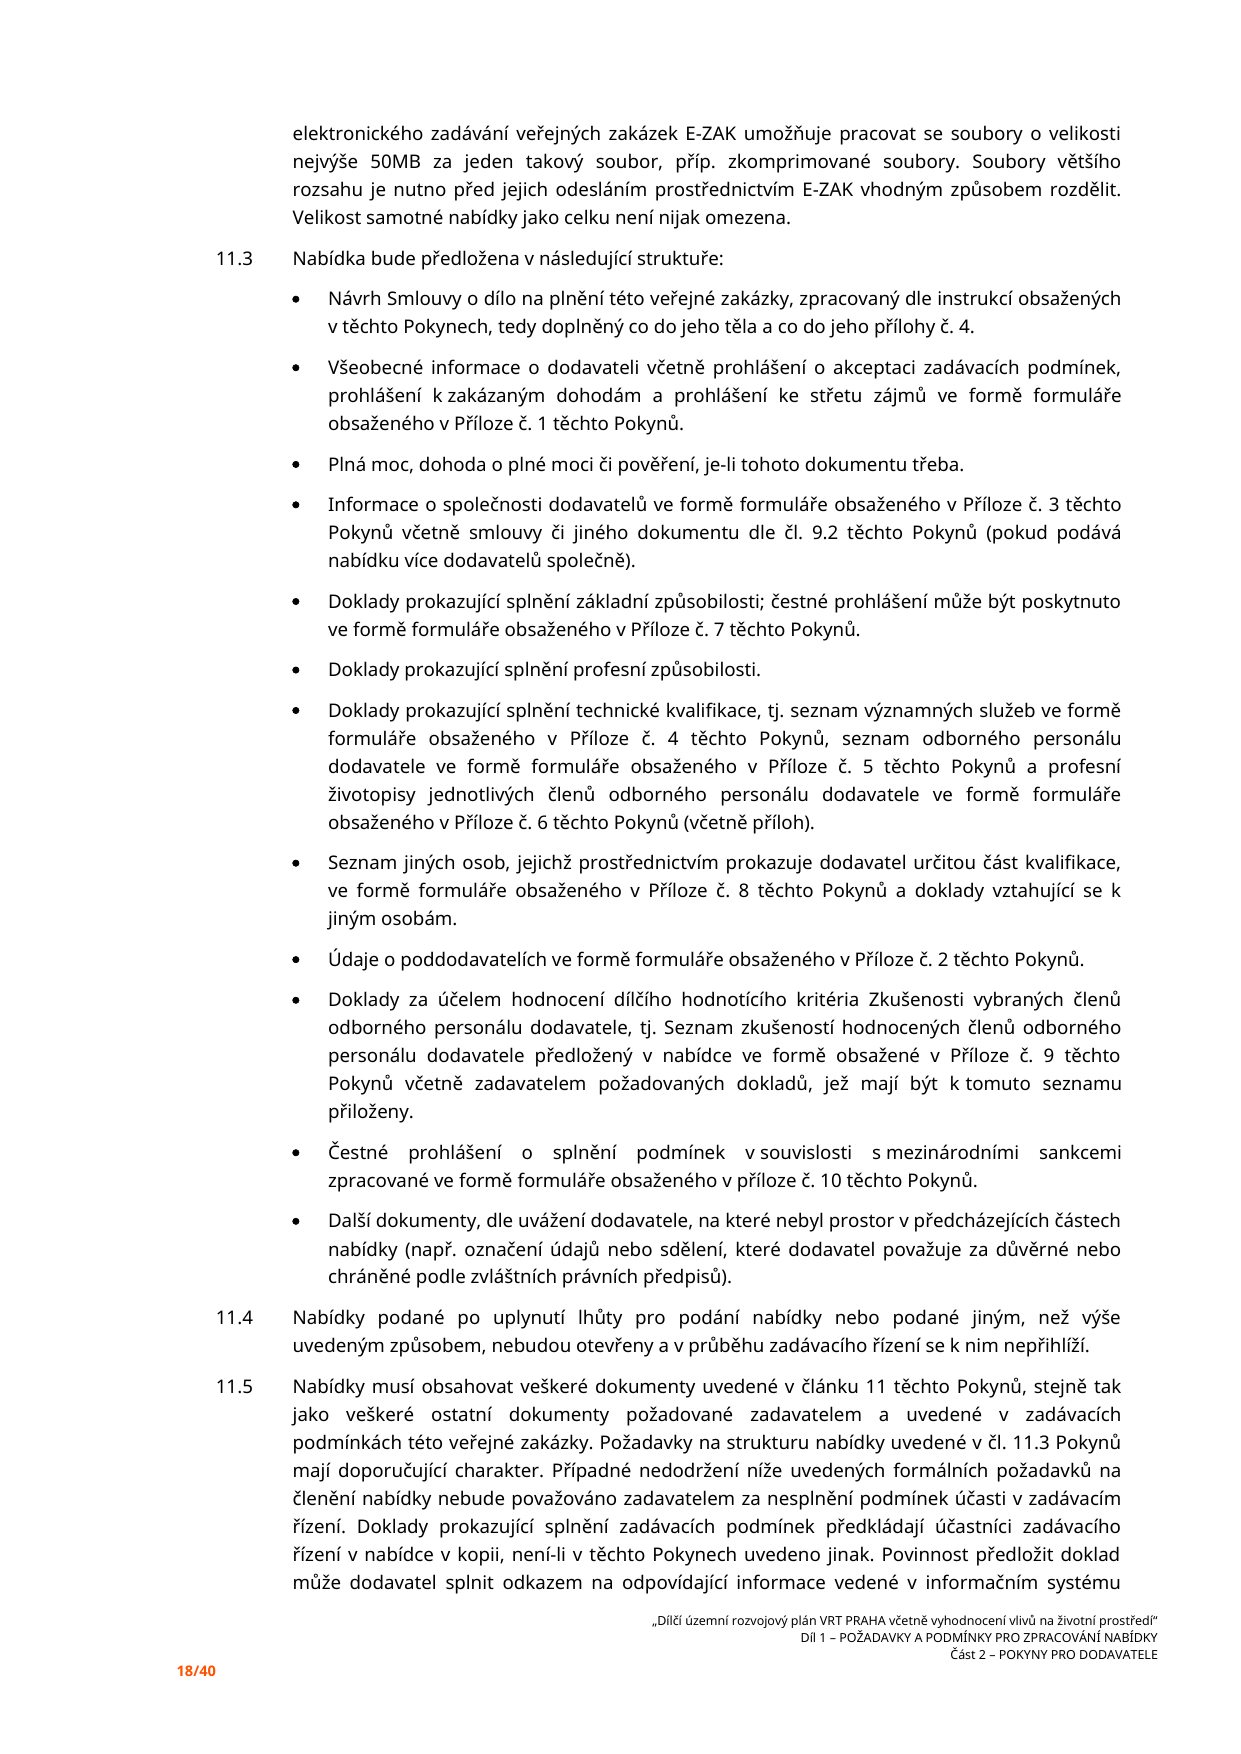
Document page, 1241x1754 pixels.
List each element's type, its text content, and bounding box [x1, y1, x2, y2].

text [216, 1373, 1122, 1594]
text Doklady prokazující splnění základní způsobilosti; čestné prohlášení může být poskytnuto ve formě formuláře obsaženého v Příloze č. 7 těchto Pokynů. [292, 588, 1122, 641]
text Čestné prohlášení o splnění podmínek v souvislosti s mezinárodními sankcemi zpracované ve formě formuláře obsaženého v příloze č. 10 těchto Pokynů. [292, 1139, 1122, 1193]
text Doklady prokazující splnění technické kvalifikace, tj. seznam významných služeb ve formě formuláře obsaženého v Příloze č. 4 těchto Pokynů, seznam odborného personálu dodavatele ve formě formuláře obsaženého v Příloze č. 5 těchto Pokynů a profesní životopisy jednotlivých členů odborného personálu dodavatele ve formě formuláře obsaženého v Příloze č. 6 těchto Pokynů (včetně příloh). [292, 697, 1122, 834]
text Doklady prokazující splnění profesní způsobilosti. [292, 656, 1122, 682]
text Nabídka bude předložena v následující struktuře: [216, 245, 1122, 271]
text Návrh Smlouvy o dílo na plnění této veřejné zakázky, zpracovaný dle instrukcí obsažených v těchto Pokynech, tedy doplněný co do jeho těla a co do jeho přílohy č. 4. [292, 286, 1122, 339]
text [216, 121, 1122, 230]
text Doklady za účelem hodnocení dílčího hodnotícího kritéria Zkušenosti vybraných členů odborného personálu dodavatele, tj. Seznam zkušeností hodnocených členů odborného personálu dodavatele předložený v nabídce ve formě obsažené v Příloze č. 9 těchto Pokynů včetně zadavatelem požadovaných dokladů, jež mají být k tomuto seznamu přiloženy. [292, 987, 1122, 1124]
text Seznam jiných osob, jejichž prostřednictvím prokazuje dodavatel určitou část kvalifikace, ve formě formuláře obsaženého v Příloze č. 8 těchto Pokynů a doklady vztahující se k jiným osobám. [292, 849, 1122, 931]
text Údaje o poddodavatelích ve formě formuláře obsaženého v Příloze č. 2 těchto Pokynů. [292, 946, 1122, 972]
text Nabídky podané po uplynutí lhůty pro podání nabídky nebo podané jiným, než výše uvedeným způsobem, nebudou otevřeny a v průběhu zadávacího řízení se k nim nepřihlíží. [216, 1304, 1122, 1358]
text Všeobecné informace o dodavateli včetně prohlášení o akceptaci zadávacích podmínek, prohlášení k zakázaným dohodám a prohlášení ke střetu zájmů ve formě formuláře obsaženého v Příloze č. 1 těchto Pokynů. [292, 354, 1122, 436]
text Informace o společnosti dodavatelů ve formě formuláře obsaženého v Příloze č. 3 těchto Pokynů včetně smlouvy či jiného dokumentu dle čl. 9.2 těchto Pokynů (pokud podává nabídku více dodavatelů společně). [292, 491, 1122, 573]
text Plná moc, dohoda o plné moci či pověření, je-li tohoto dokumentu třeba. [292, 451, 1122, 476]
text Další dokumenty, dle uvážení dodavatele, na které nebyl prostor v předcházejících částech nabídky (např. označení údajů nebo sdělení, které dodavatel považuje za důvěrné nebo chráněné podle zvláštních právních předpisů). [292, 1208, 1122, 1289]
